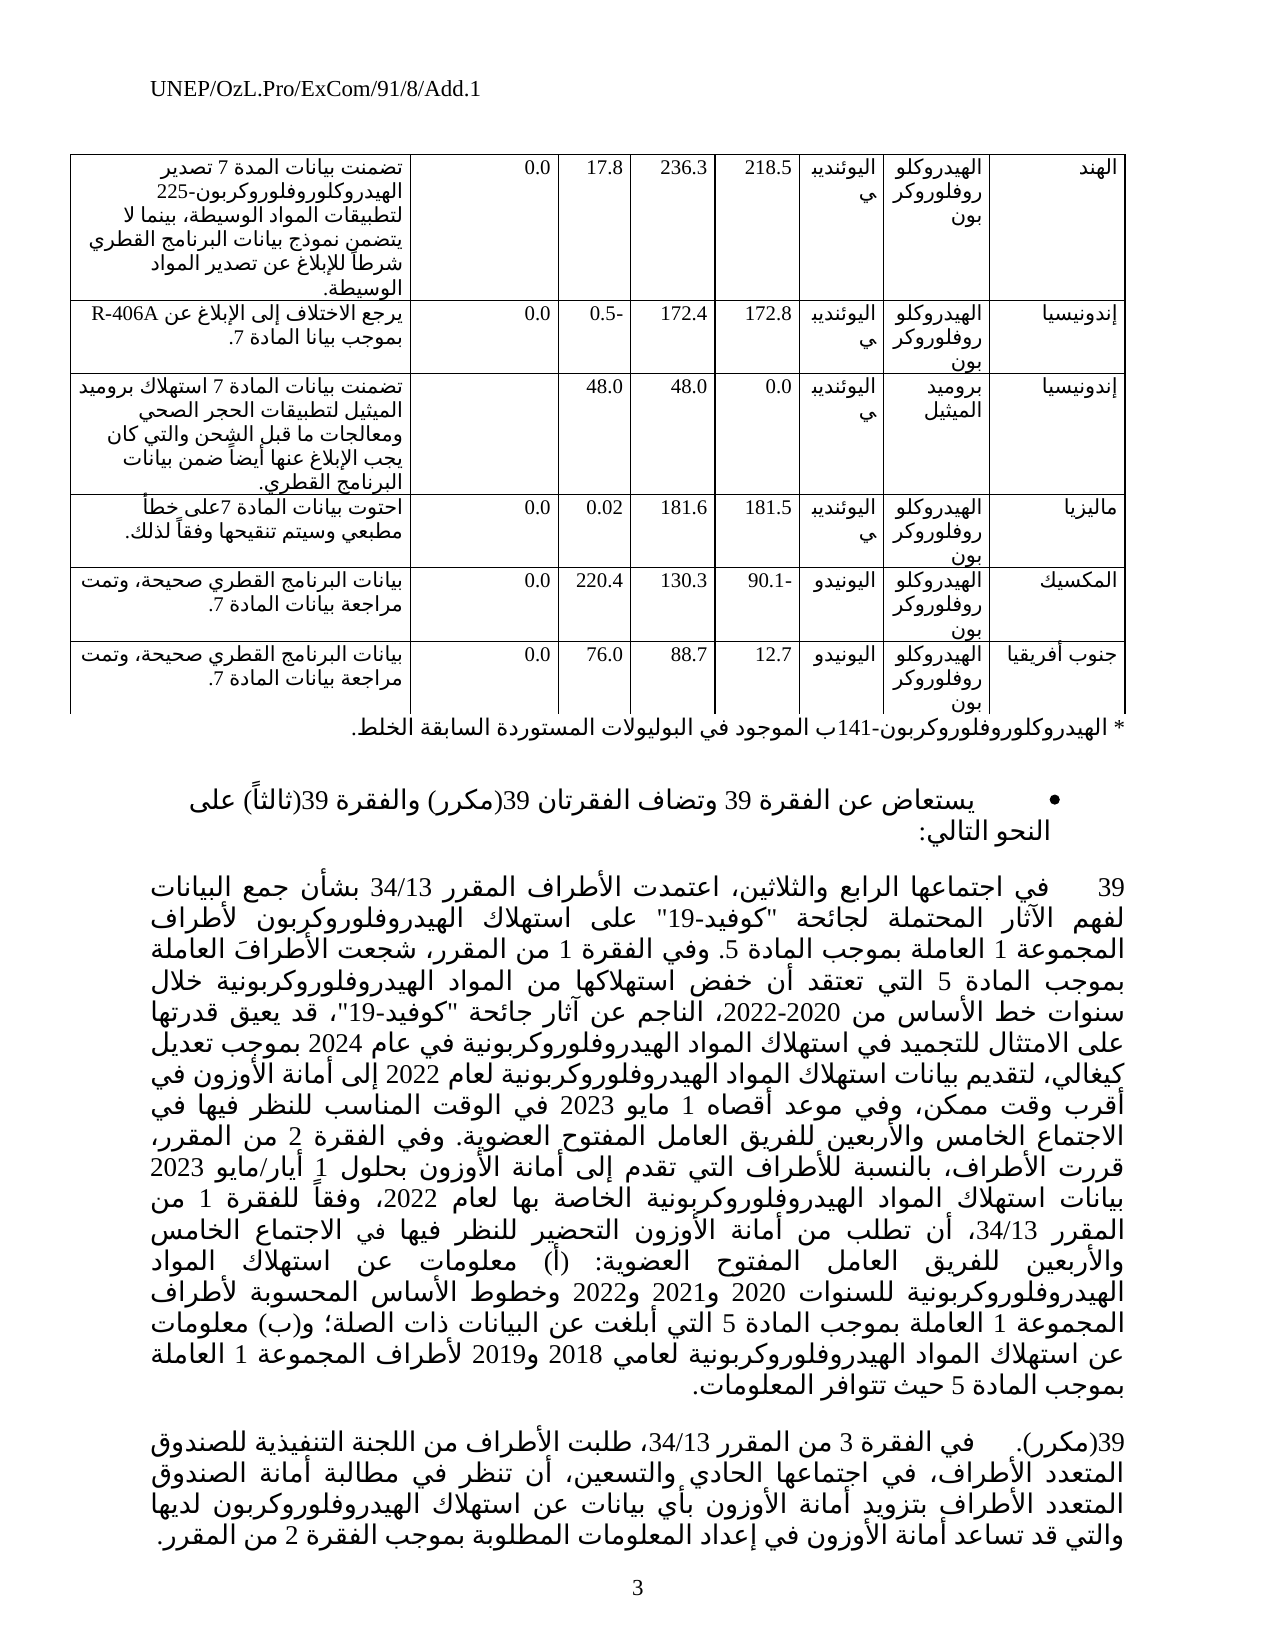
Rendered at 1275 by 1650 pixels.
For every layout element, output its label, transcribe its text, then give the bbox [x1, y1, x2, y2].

table_cell اليونيدو [800, 568, 883, 641]
table_header 236.3 [631, 155, 714, 299]
table_cell 0.02 [559, 495, 630, 567]
table_cell 48.0 [559, 374, 630, 494]
table_cell -90.1 [716, 568, 799, 641]
table_cell 0.0 [411, 568, 558, 641]
table_header الهند [990, 155, 1124, 299]
table_cell اليوئنديبي [800, 301, 883, 373]
table_cell 0.0 [716, 374, 799, 494]
table_header 218.5 [716, 155, 799, 299]
table_cell اليوئنديبي [800, 495, 883, 567]
table_cell يرجع الاختلاف إلى الإبلاغ عن R-406A بموجب بيانا المادة 7. [71, 301, 410, 373]
list يستعاض عن الفقرة 39 وتضاف الفقرتان 39(مكرر) والفقرة 39(ثالثاً) على النحو التالي: [150, 784, 1051, 846]
table_header تضمنت بيانات المدة 7 تصدير الهيدروكلوروفلوروكربون-225 لتطبيقات المواد الوسيطة، بينما لا يتضمن نموذج بيانات البرنامج القطري شرطاً للإبلاغ عن تصدير المواد الوسيطة. [71, 155, 410, 299]
table_cell جنوب أفريقيا [990, 642, 1124, 714]
table_cell 12.7 [716, 642, 799, 714]
table_cell اليونيدو [800, 642, 883, 714]
table_cell 181.6 [631, 495, 714, 567]
table_cell الهيدروكلوروفلوروكربون [884, 642, 989, 714]
table_cell الهيدروكلوروفلوروكربون [884, 568, 989, 641]
table_cell الهيدروكلوروفلوروكربون [884, 495, 989, 567]
table_cell بروميد الميثيل [884, 374, 989, 494]
table_cell ماليزيا [990, 495, 1124, 567]
table_cell -0.5 [559, 301, 630, 373]
table_cell [411, 374, 558, 494]
table_cell تضمنت بيانات المادة 7 استهلاك بروميد الميثيل لتطبيقات الحجر الصحي ومعالجات ما قبل الشحن والتي كان يجب الإبلاغ عنها أيضاً ضمن بيانات البرنامج القطري. [71, 374, 410, 494]
table_cell بيانات البرنامج القطري صحيحة، وتمت مراجعة بيانات المادة 7. [71, 642, 410, 714]
subtitle 39(مكرر). في الفقرة 3 من المقرر 34/13، طلبت الأطراف من اللجنة التنفيذية للصندوق المتعدد الأطراف، في اجتماعها الحادي والتسعين، أن تنظر في مطالبة أمانة الصندوق المتعدد الأطراف بتزويد أمانة الأوزون بأي بيانات عن استهلاك الهيدروفلوروكربون لديها والتي قد تساعد أمانة الأوزون في إعداد المعلومات المطلوبة بموجب الفقرة 2 من المقرر. [150, 1426, 1125, 1550]
table_cell 181.5 [716, 495, 799, 567]
table_header اليوئنديبي [800, 155, 883, 299]
table_cell 130.3 [631, 568, 714, 641]
table_cell 48.0 [631, 374, 714, 494]
table_header الهيدروكلوروفلوروكربون [884, 155, 989, 299]
table_header 17.8 [559, 155, 630, 299]
table_cell 0.0 [411, 642, 558, 714]
table_cell اليوئنديبي [800, 374, 883, 494]
table_cell 76.0 [559, 642, 630, 714]
table_cell 0.0 [411, 301, 558, 373]
table_cell 172.8 [716, 301, 799, 373]
table_cell 0.0 [411, 495, 558, 567]
table_header 0.0 [411, 155, 558, 299]
table_cell 172.4 [631, 301, 714, 373]
table_cell المكسيك [990, 568, 1124, 641]
subtitle 39 في اجتماعها الرابع والثلاثين، اعتمدت الأطراف المقرر 34/13 بشأن جمع البيانات لفهم الآثار المحتملة لجائحة "كوفيد-19" على استهلاك الهيدروفلوروكربون لأطراف المجموعة 1 العاملة بموجب المادة 5. وفي الفقرة 1 من المقرر، شجعت الأطرافَ العاملة بموجب المادة 5 التي تعتقد أن خفض استهلاكها من المواد الهيدروفلوروكربونية خلال سنوات خط الأساس من 2020-2022، الناجم عن آثار جائحة "كوفيد-19"، قد يعيق قدرتها على الامتثال للتجميد في استهلاك المواد الهيدروفلوروكربونية في عام 2024 بموجب تعديل كيغالي، لتقديم بيانات استهلاك المواد الهيدروفلوروكربونية لعام 2022 إلى أمانة الأوزون في أقرب وقت ممكن، وفي موعد أقصاه 1 مايو 2023 في الوقت المناسب للنظر فيها في الاجتماع الخامس والأربعين للفريق العامل المفتوح العضوية. وفي الفقرة 2 من المقرر، قررت الأطراف، بالنسبة للأطراف التي تقدم إلى أمانة الأوزون بحلول 1 أيار/مايو 2023 بيانات استهلاك المواد الهيدروفلوروكربونية الخاصة بها لعام 2022، وفقاً للفقرة 1 من المقرر 34/13، أن تطلب من أمانة الأوزون التحضير للنظر فيها في الاجتماع الخامس والأربعين للفريق العامل المفتوح العضوية: (أ) معلومات عن استهلاك المواد الهيدروفلوروكربونية للسنوات 2020 و2021 و2022 وخطوط الأساس المحسوبة لأطراف المجموعة 1 العاملة بموجب المادة 5 التي أبلغت عن البيانات ذات الصلة؛ و(ب) معلومات عن استهلاك المواد الهيدروفلوروكربونية لعامي 2018 و2019 لأطراف المجموعة 1 العاملة بموجب المادة 5 حيث تتوافر المعلومات. [150, 871, 1125, 1401]
table_cell بيانات البرنامج القطري صحيحة، وتمت مراجعة بيانات المادة 7. [71, 568, 410, 641]
table_cell إندونيسيا [990, 301, 1124, 373]
table_cell احتوت بيانات المادة 7على خطأ مطبعي وسيتم تنقيحها وفقاً لذلك. [71, 495, 410, 567]
table_cell 220.4 [559, 568, 630, 641]
table_cell إندونيسيا [990, 374, 1124, 494]
table_cell الهيدروكلوروفلوروكربون [884, 301, 989, 373]
table_cell 88.7 [631, 642, 714, 714]
list * الهيدروكلوروفلوروكربون-141ب الموجود في البوليولات المستوردة السابقة الخلط. [150, 714, 1125, 740]
